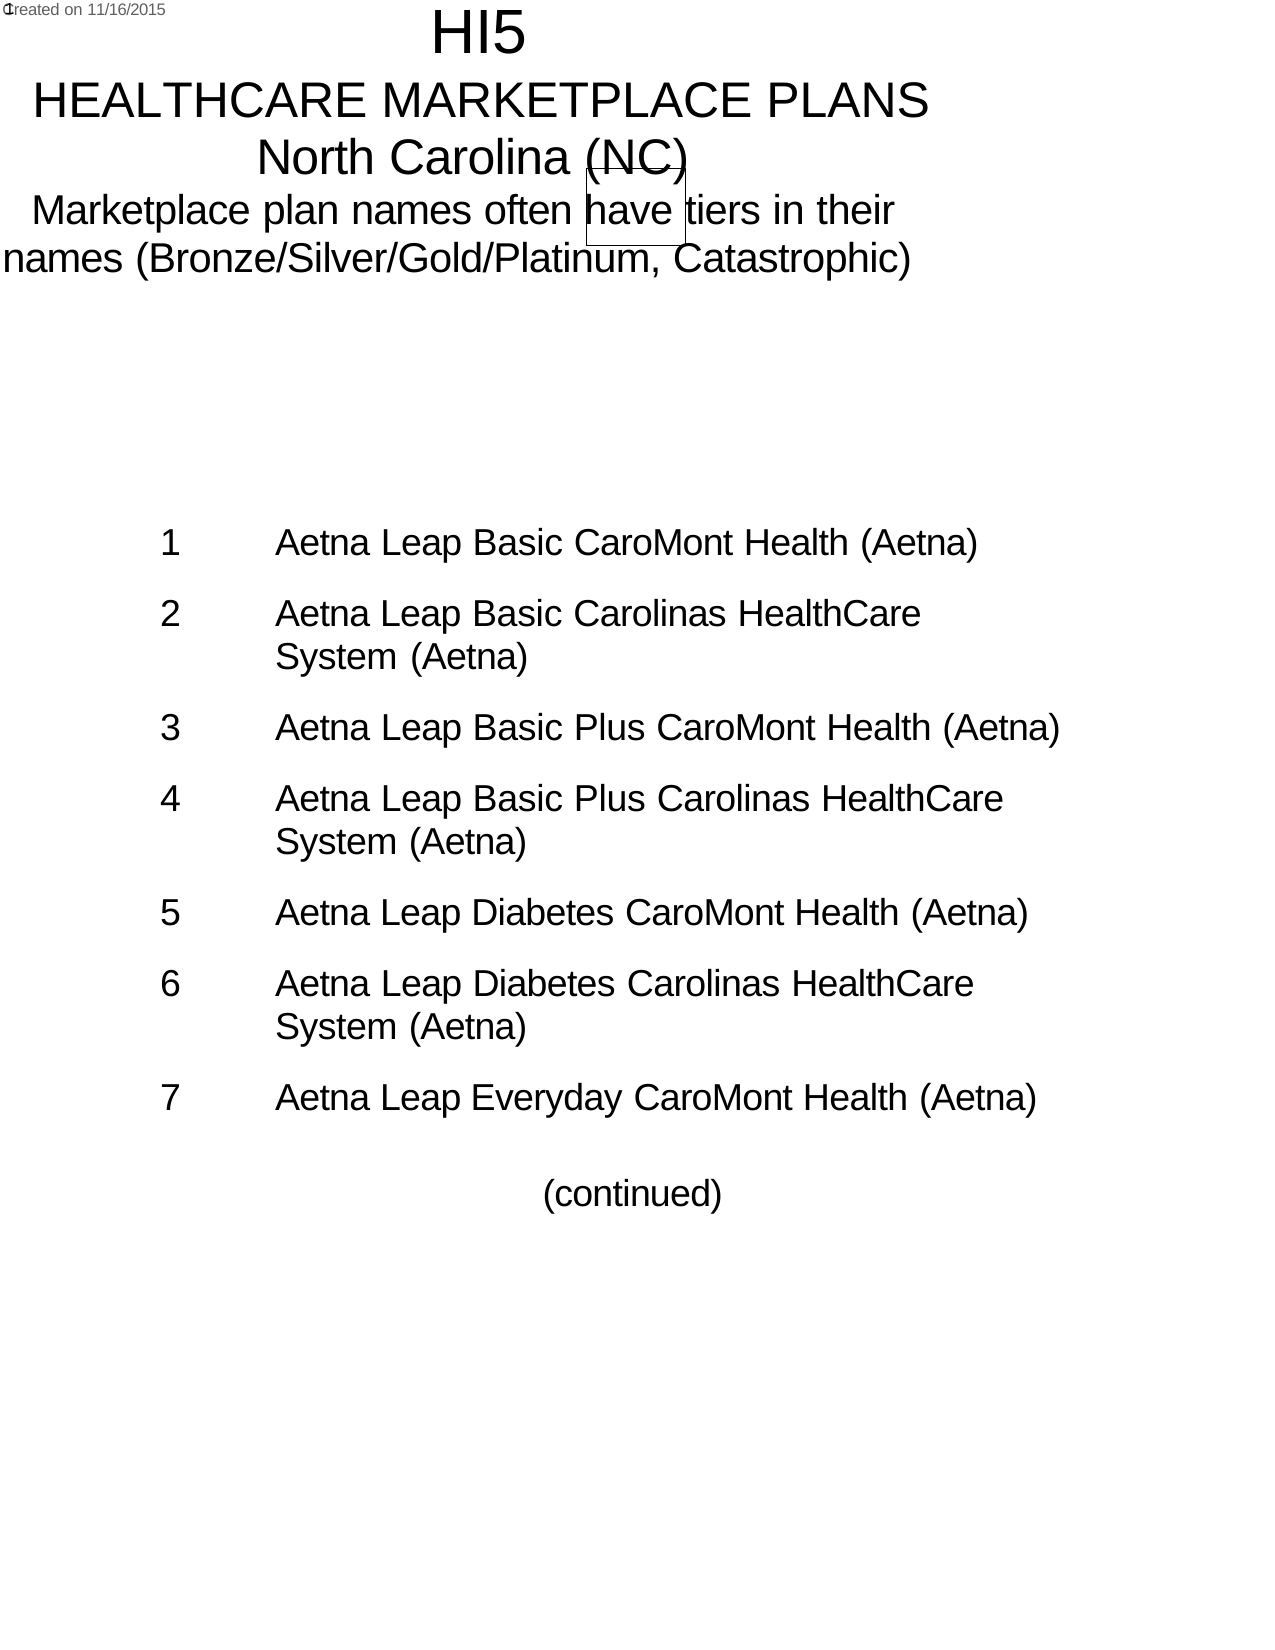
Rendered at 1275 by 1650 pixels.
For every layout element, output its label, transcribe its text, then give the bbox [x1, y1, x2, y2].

list Aetna Leap Everyday CaroMont Health (Aetna) [160, 1076, 1167, 1119]
list Aetna Leap Diabetes Carolinas HealthCare System (Aetna) [160, 961, 978, 1048]
text (continued) [273, 1172, 992, 1215]
list Aetna Leap Basic CaroMont Health (Aetna) [160, 520, 1167, 563]
list Aetna Leap Basic Carolinas HealthCare System (Aetna) [160, 591, 1052, 678]
list Aetna Leap Diabetes CaroMont Health (Aetna) [160, 891, 1167, 934]
list Aetna Leap Basic Plus Carolinas HealthCare System (Aetna) [160, 776, 1008, 863]
list Aetna Leap Basic Plus CaroMont Health (Aetna) [160, 706, 1167, 749]
